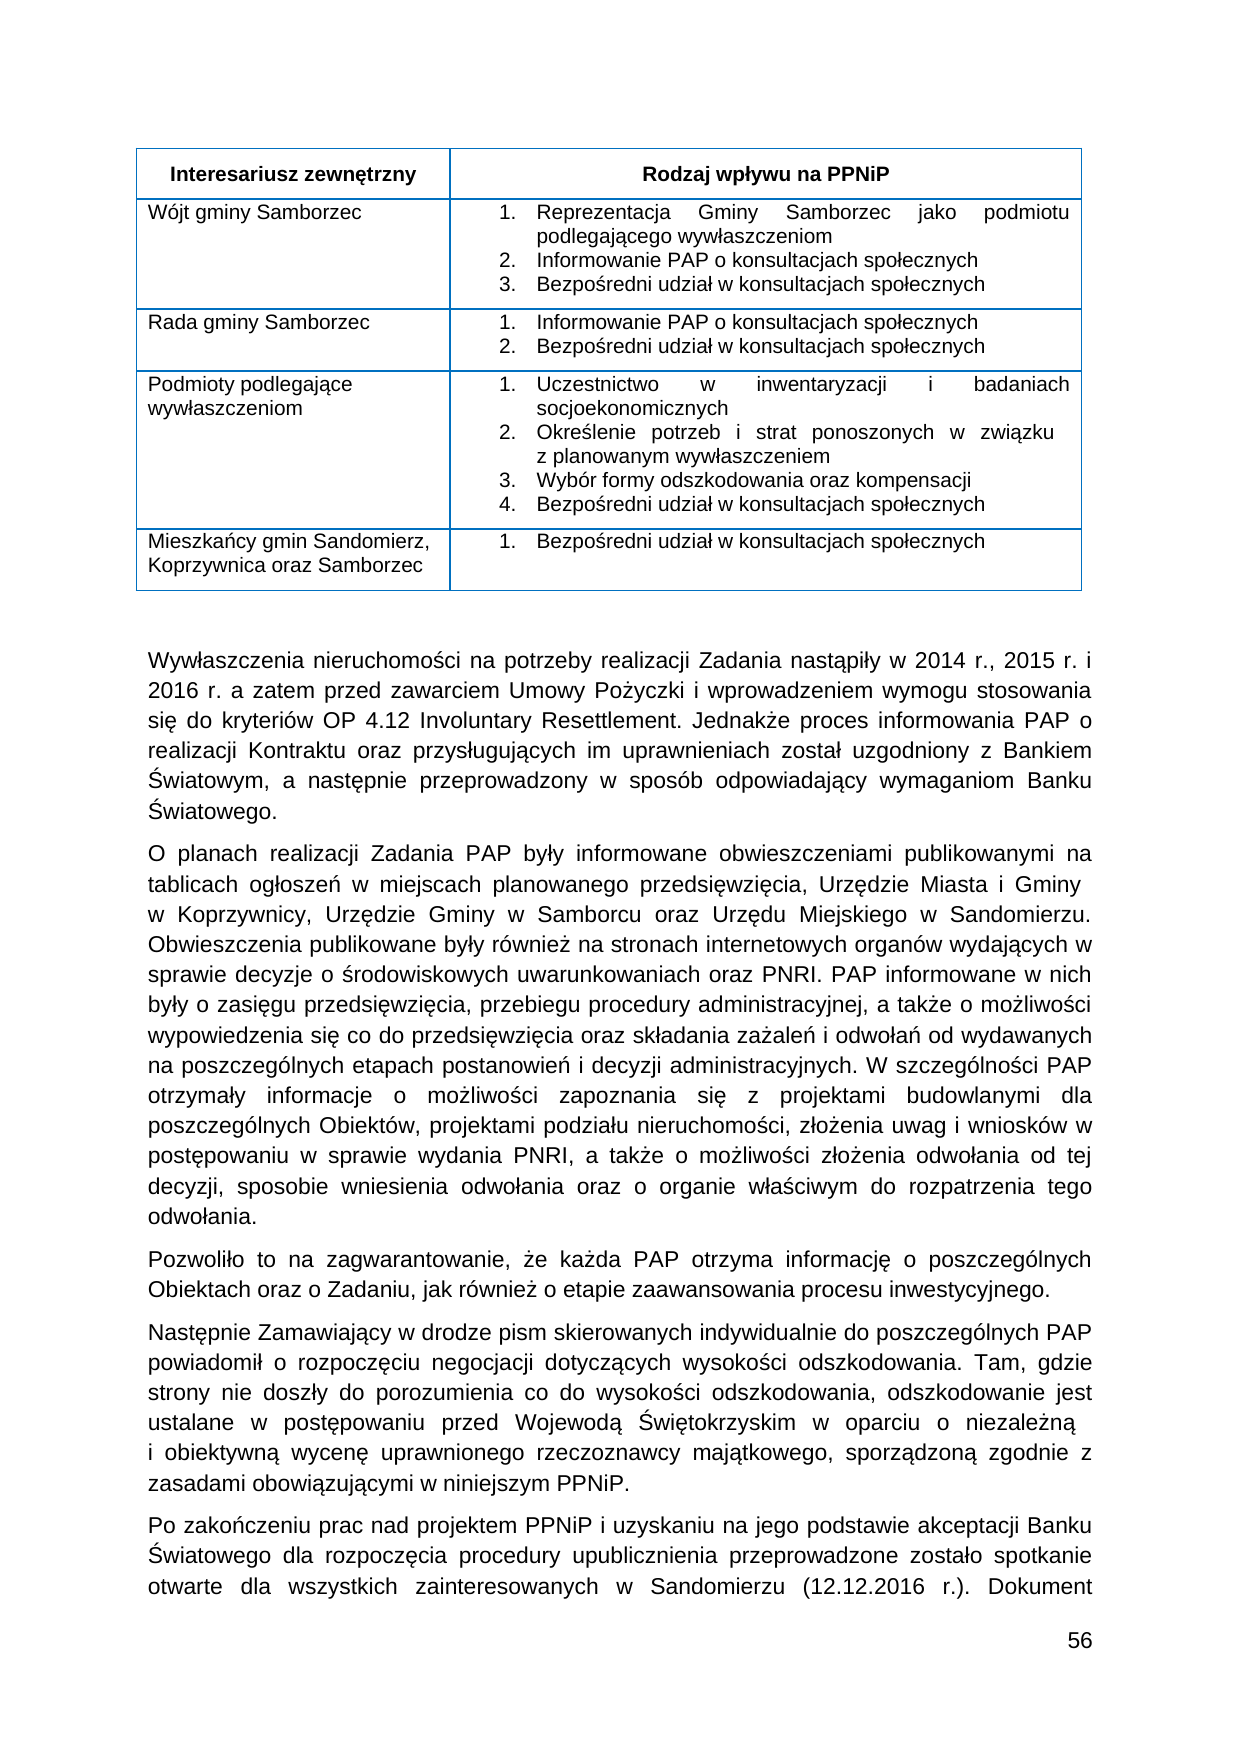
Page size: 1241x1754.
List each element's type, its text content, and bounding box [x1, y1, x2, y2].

table_cell Reprezentacja Gminy Samborzec jako podmiotu podlegającego wywłaszczeniom Informowanie PAP o konsultacjach społecznych Bezpośredni udział w konsultacjach społecznych [451, 200, 1081, 308]
table_header Interesariusz zewnętrzny [137, 149, 449, 198]
text O planach realizacji Zadania PAP były informowane obwieszczeniami publikowanymi na tablicach ogłoszeń w miejscach planowanego przedsięwzięcia, Urzędzie Miasta i Gminy w Koprzywnicy, Urzędzie Gminy w Samborcu oraz Urzędu Miejskiego w Sandomierzu. Obwieszczenia publikowane były również na stronach internetowych organów wydających w sprawie decyzje o środowiskowych uwarunkowaniach oraz PNRI. PAP informowane w nich były o zasięgu przedsięwzięcia, przebiegu procedury administracyjnej, a także o możliwości wypowiedzenia się co do przedsięwzięcia oraz składania zażaleń i odwołań od wydawanych na poszczególnych etapach postanowień i decyzji administracyjnych. W szczególności PAP otrzymały informacje o możliwości zapoznania się z projektami budowlanymi dla poszczególnych Obiektów, projektami podziału nieruchomości, złożenia uwag i wniosków w postępowaniu w sprawie wydania PNRI, a także o możliwości złożenia odwołania od tej decyzji, sposobie wniesienia odwołania oraz o organie właściwym do rozpatrzenia tego odwołania. [148, 840, 1093, 1229]
table_cell Mieszkańcy gmin Sandomierz, Koprzywnica oraz Samborzec [137, 530, 449, 590]
table_cell Rada gminy Samborzec [137, 310, 449, 370]
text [148, 1512, 1093, 1599]
table_cell Uczestnictwo w inwentaryzacji i badaniach socjoekonomicznych Określenie potrzeb i strat ponoszonych w związku z planowanym wywłaszczeniem Wybór formy odszkodowania oraz kompensacji Bezpośredni udział w konsultacjach społecznych [451, 372, 1081, 528]
text Następnie Zamawiający w drodze pism skierowanych indywidualnie do poszczególnych PAP powiadomił o rozpoczęciu negocjacji dotyczących wysokości odszkodowania. Tam, gdzie strony nie doszły do porozumienia co do wysokości odszkodowania, odszkodowanie jest ustalane w postępowaniu przed Wojewodą Świętokrzyskim w oparciu o niezależną i obiektywną wycenę uprawnionego rzeczoznawcy majątkowego, sporządzoną zgodnie z zasadami obowiązującymi w niniejszym PPNiP. [148, 1318, 1093, 1496]
table_cell Podmioty podlegające wywłaszczeniom [137, 372, 449, 528]
table_cell Informowanie PAP o konsultacjach społecznych Bezpośredni udział w konsultacjach społecznych [451, 310, 1081, 370]
table_cell Bezpośredni udział w konsultacjach społecznych [451, 530, 1081, 590]
table_cell Wójt gminy Samborzec [137, 200, 449, 308]
text Pozwoliło to na zagwarantowanie, że każda PAP otrzyma informację o poszczególnych Obiektach oraz o Zadaniu, jak również o etapie zaawansowania procesu inwestycyjnego. [148, 1246, 1093, 1302]
table_header Rodzaj wpływu na PPNiP [451, 149, 1081, 198]
text Wywłaszczenia nieruchomości na potrzeby realizacji Zadania nastąpiły w 2014 r., 2015 r. i 2016 r. a zatem przed zawarciem Umowy Pożyczki i wprowadzeniem wymogu stosowania się do kryteriów OP 4.12 Involuntary Resettlement. Jednakże proces informowania PAP o realizacji Kontraktu oraz przysługujących im uprawnieniach został uzgodniony z Bankiem Światowym, a następnie przeprowadzony w sposób odpowiadający wymaganiom Banku Światowego. [148, 647, 1093, 824]
